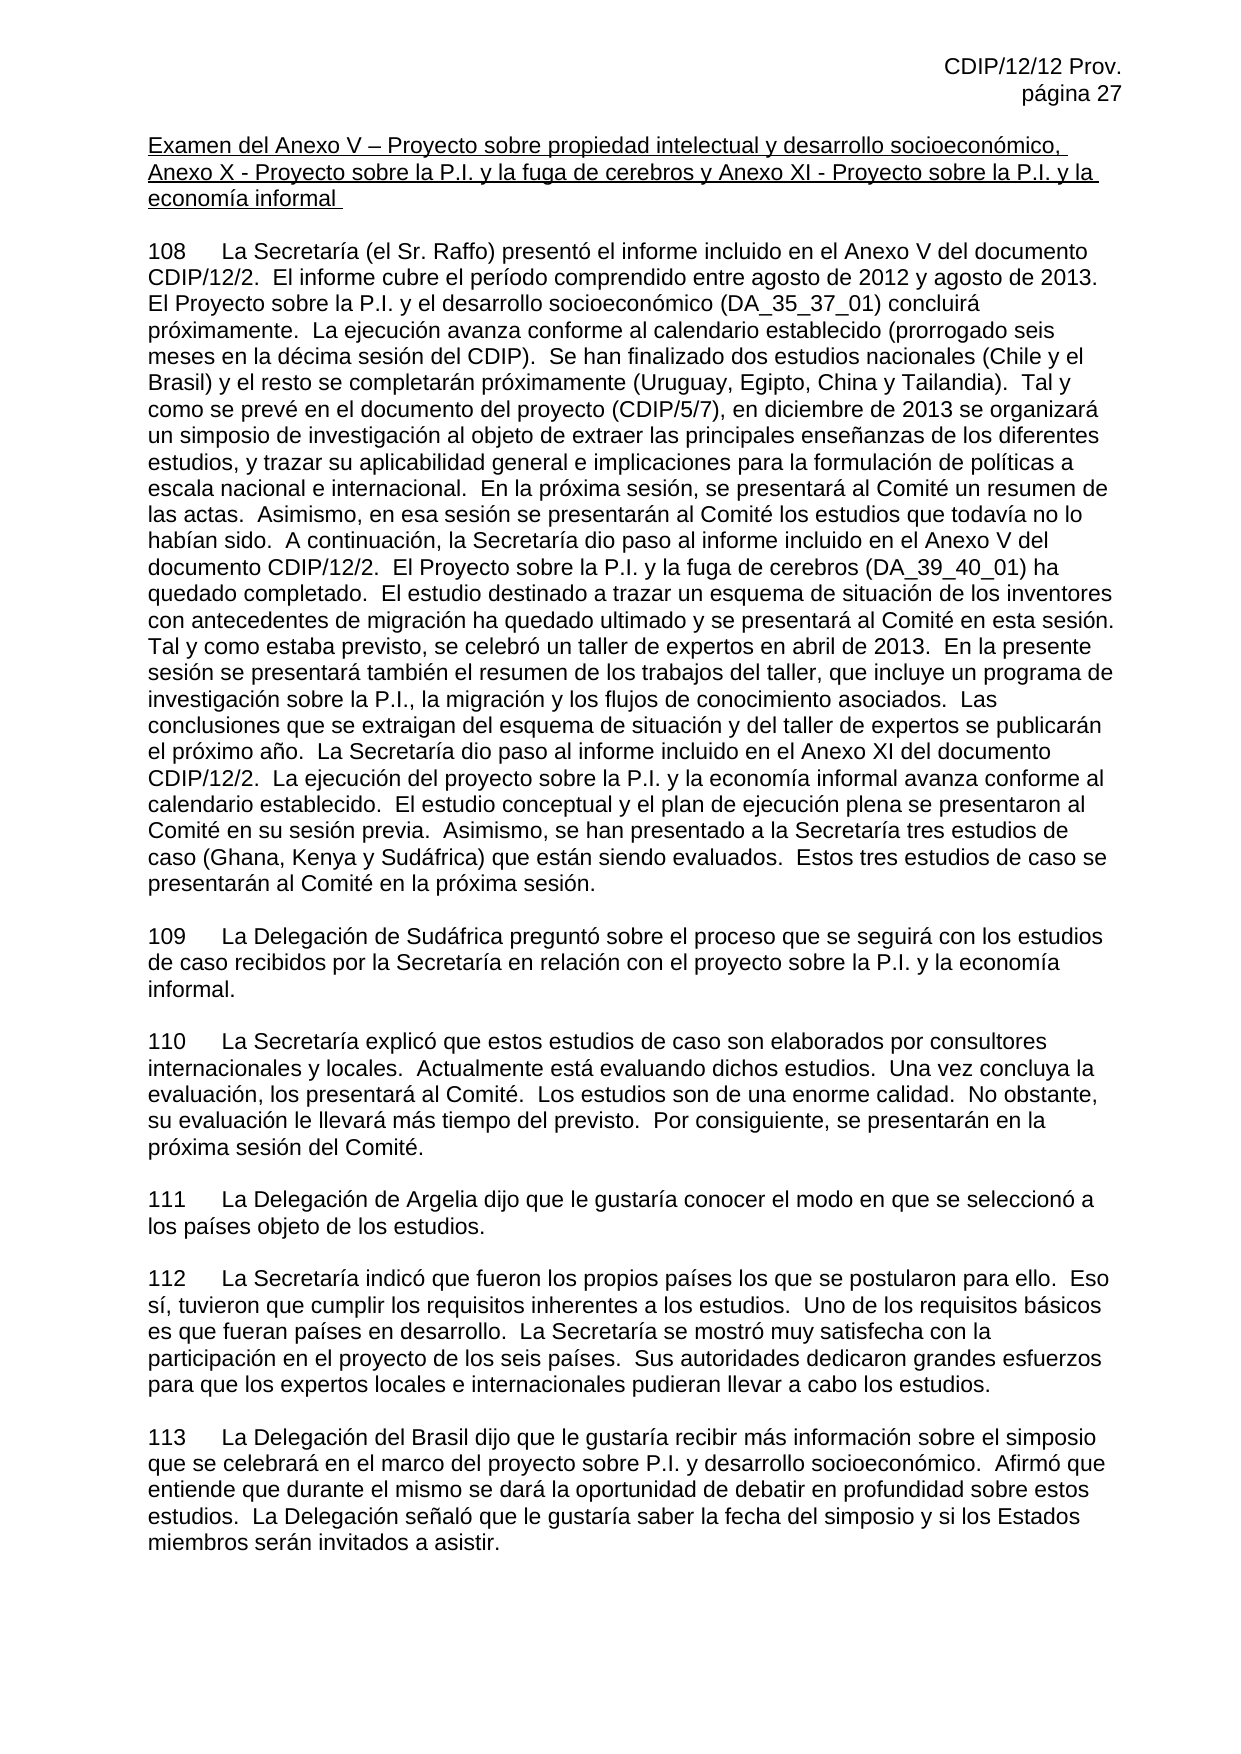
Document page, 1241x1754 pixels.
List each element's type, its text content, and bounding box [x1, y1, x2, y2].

text La Delegación de Sudáfrica preguntó sobre el proceso que se seguirá con los estudios de caso recibidos por la Secretaría en relación con el proyecto sobre la P.I. y la economía informal. [148, 923, 1122, 1002]
text La Secretaría (el Sr. Raffo) presentó el informe incluido en el Anexo V del documento CDIP/12/2. El informe cubre el período comprendido entre agosto de 2012 y agosto de 2013. El Proyecto sobre la P.I. y el desarrollo socioeconómico (DA_35_37_01) concluirá próximamente. La ejecución avanza conforme al calendario establecido (prorrogado seis meses en la décima sesión del CDIP). Se han finalizado dos estudios nacionales (Chile y el Brasil) y el resto se completarán próximamente (Uruguay, Egipto, China y Tailandia). Tal y como se prevé en el documento del proyecto (CDIP/5/7), en diciembre de 2013 se organizará un simposio de investigación al objeto de extraer las principales enseñanzas de los diferentes estudios, y trazar su aplicabilidad general e implicaciones para la formulación de políticas a escala nacional e internacional. En la próxima sesión, se presentará al Comité un resumen de las actas. Asimismo, en esa sesión se presentarán al Comité los estudios que todavía no lo habían sido. A continuación, la Secretaría dio paso al informe incluido en el Anexo V del documento CDIP/12/2. El Proyecto sobre la P.I. y la fuga de cerebros (DA_39_40_01) ha quedado completado. El estudio destinado a trazar un esquema de situación de los inventores con antecedentes de migración ha quedado ultimado y se presentará al Comité en esta sesión. Tal y como estaba previsto, se celebró un taller de expertos en abril de 2013. En la presente sesión se presentará también el resumen de los trabajos del taller, que incluye un programa de investigación sobre la P.I., la migración y los flujos de conocimiento asociados. Las conclusiones que se extraigan del esquema de situación y del taller de expertos se publicarán el próximo año. La Secretaría dio paso al informe incluido en el Anexo XI del documento CDIP/12/2. La ejecución del proyecto sobre la P.I. y la economía informal avanza conforme al calendario establecido. El estudio conceptual y el plan de ejecución plena se presentaron al Comité en su sesión previa. Asimismo, se han presentado a la Secretaría tres estudios de caso (Ghana, Kenya y Sudáfrica) que están siendo evaluados. Estos tres estudios de caso se presentarán al Comité en la próxima sesión. [148, 238, 1122, 896]
text Examen del Anexo V – Proyecto sobre propiedad intelectual y desarrollo socioeconómico, Anexo X - Proyecto sobre la P.I. y la fuga de cerebros y Anexo XI - Proyecto sobre la P.I. y la economía informal [148, 132, 1122, 211]
text La Secretaría indicó que fueron los propios países los que se postularon para ello. Eso sí, tuvieron que cumplir los requisitos inherentes a los estudios. Uno de los requisitos básicos es que fueran países en desarrollo. La Secretaría se mostró muy satisfecha con la participación en el proyecto de los seis países. Sus autoridades dedicaron grandes esfuerzos para que los expertos locales e internacionales pudieran llevar a cabo los estudios. [148, 1265, 1122, 1397]
text La Delegación de Argelia dijo que le gustaría conocer el modo en que se seleccionó a los países objeto de los estudios. [148, 1186, 1122, 1239]
text La Secretaría explicó que estos estudios de caso son elaborados por consultores internacionales y locales. Actualmente está evaluando dichos estudios. Una vez concluya la evaluación, los presentará al Comité. Los estudios son de una enorme calidad. No obstante, su evaluación le llevará más tiempo del previsto. Por consiguiente, se presentarán en la próxima sesión del Comité. [148, 1028, 1122, 1160]
text La Delegación del Brasil dijo que le gustaría recibir más información sobre el simposio que se celebrará en el marco del proyecto sobre P.I. y desarrollo socioeconómico. Afirmó que entiende que durante el mismo se dará la oportunidad de debatir en profundidad sobre estos estudios. La Delegación señaló que le gustaría saber la fecha del simposio y si los Estados miembros serán invitados a asistir. [148, 1423, 1122, 1555]
